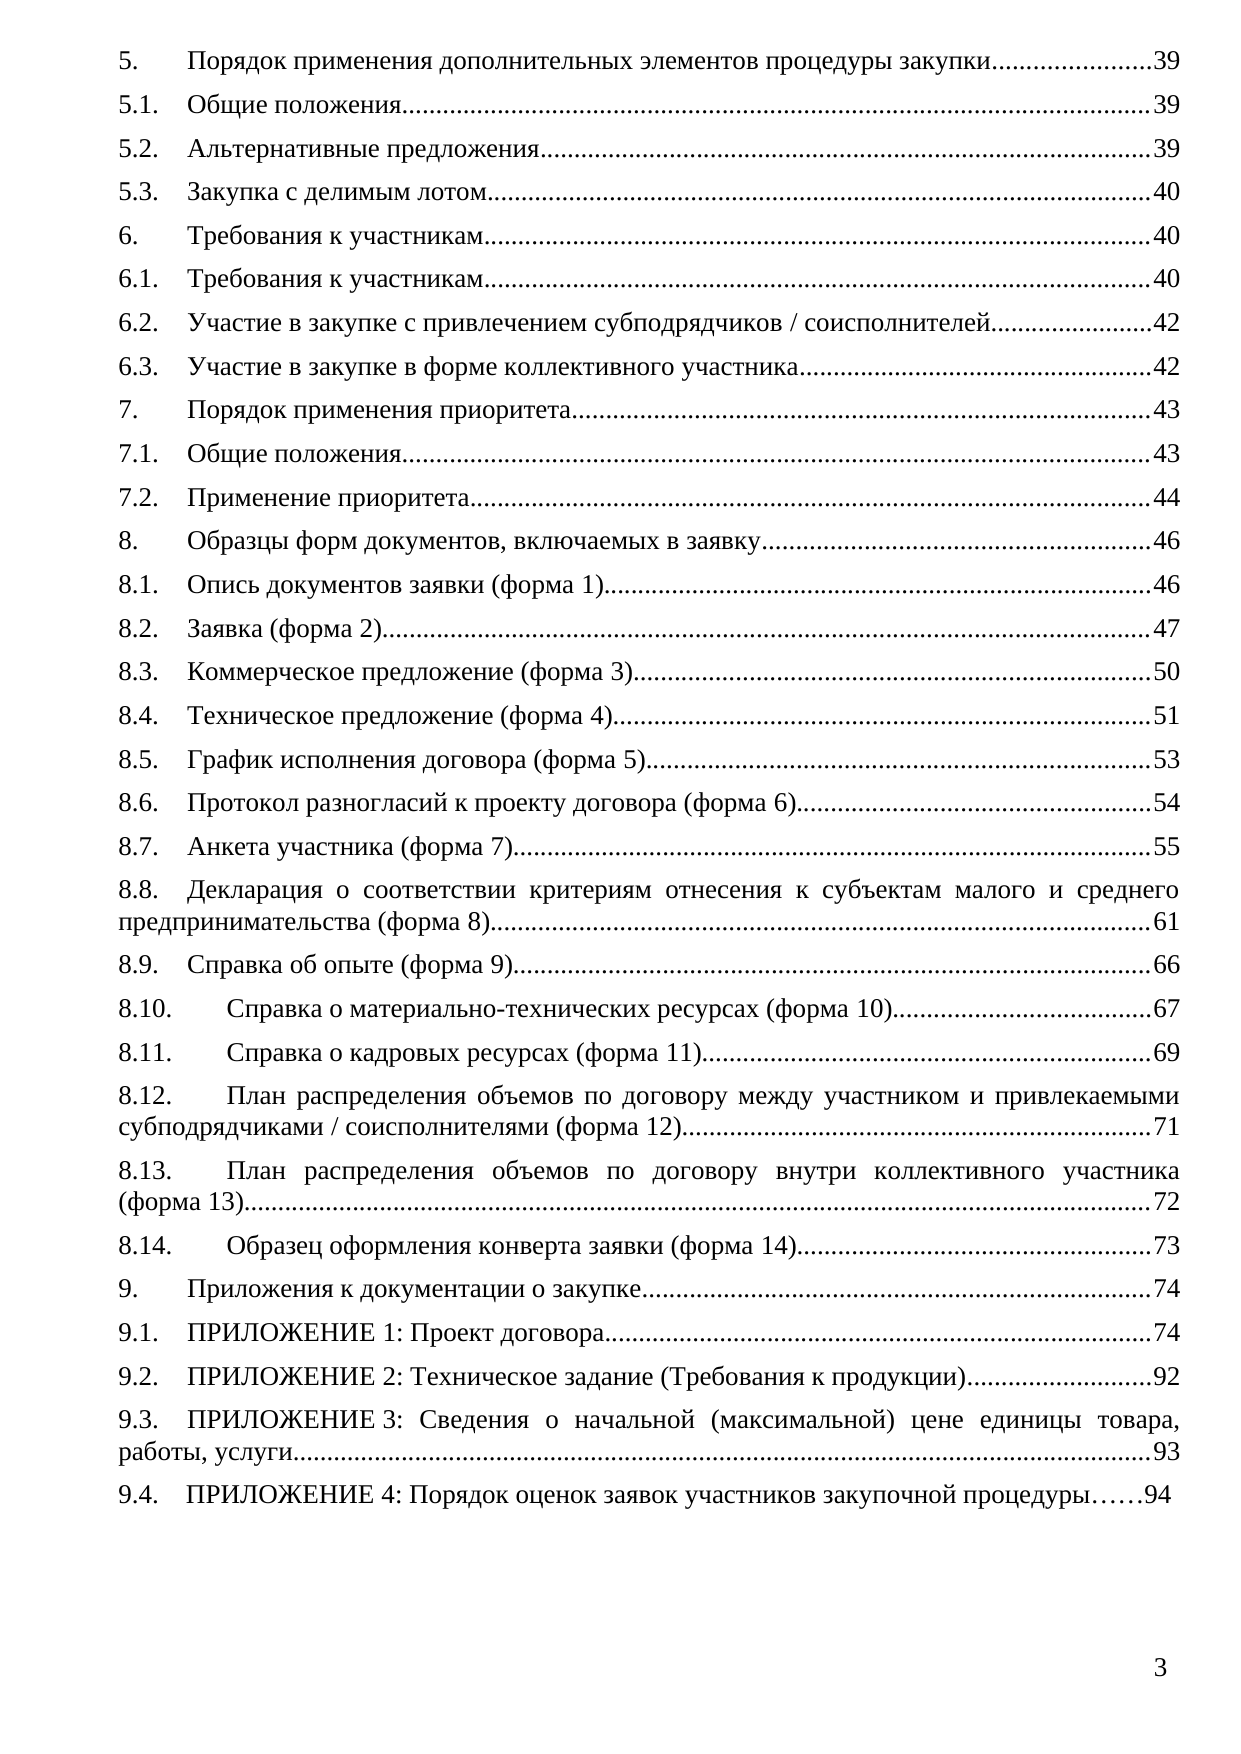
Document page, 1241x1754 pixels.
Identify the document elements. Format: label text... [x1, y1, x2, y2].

text 8.4. Техническое предложение (форма 4) 51 [118, 699, 1181, 730]
text 8.11. Справка о кадровых ресурсах (форма 11) 69 [118, 1036, 1181, 1067]
text 9.4. ПРИЛОЖЕНИЕ 4: Порядок оценок заявок участников закупочной процедуры……94 [118, 1478, 1181, 1509]
text 6.3. Участие в закупке в форме коллективного участника 42 [118, 350, 1181, 381]
text 6.2. Участие в закупке с привлечением субподрядчиков / соисполнителей 42 [118, 306, 1181, 337]
text 8.7. Анкета участника (форма 7) 55 [118, 830, 1181, 861]
text 5.3. Закупка с делимым лотом 40 [118, 175, 1181, 206]
text 9.1. ПРИЛОЖЕНИЕ 1: Проект договора 74 [118, 1316, 1181, 1347]
text 8.13. План распределения объемов по договору внутри коллективного участника (форма 13) 72 [118, 1154, 1181, 1216]
text 5.1. Общие положения 39 [118, 88, 1181, 119]
text 8.9. Справка об опыте (форма 9) 66 [118, 948, 1181, 979]
text 5. Порядок применения дополнительных элементов процедуры закупки 39 [118, 44, 1181, 76]
text 6.1. Требования к участникам 40 [118, 263, 1181, 294]
text 8.14. Образец оформления конверта заявки (форма 14) 73 [118, 1229, 1181, 1260]
text 8.2. Заявка (форма 2) 47 [118, 612, 1181, 643]
text 6. Требования к участникам 40 [118, 219, 1181, 250]
text 8.3. Коммерческое предложение (форма 3) 50 [118, 655, 1181, 687]
text 8. Образцы форм документов, включаемых в заявку 46 [118, 524, 1181, 556]
text 7.2. Применение приоритета 44 [118, 481, 1181, 512]
text 7.1. Общие положения 43 [118, 437, 1181, 468]
text 9. Приложения к документации о закупке 74 [118, 1273, 1181, 1304]
text 5.2. Альтернативные предложения 39 [118, 132, 1181, 163]
text 8.12. План распределения объемов по договору между участником и привлекаемыми субподрядчиками / соисполнителями (форма 12) 71 [118, 1079, 1181, 1142]
text 9.3. ПРИЛОЖЕНИЕ 3: Сведения о начальной (максимальной) цене единицы товара, работы, услуги 93 [118, 1403, 1181, 1466]
text 8.5. График исполнения договора (форма 5) 53 [118, 743, 1181, 774]
text 8.8. Декларация о соответствии критериям отнесения к субъектам малого и среднего предпринимательства (форма 8) 61 [118, 874, 1181, 936]
text 7. Порядок применения приоритета 43 [118, 393, 1181, 425]
text 8.6. Протокол разногласий к проекту договора (форма 6) 54 [118, 786, 1181, 817]
text 8.1. Опись документов заявки (форма 1) 46 [118, 568, 1181, 599]
text 8.10. Справка о материально-технических ресурсах (форма 10) 67 [118, 992, 1181, 1023]
text 9.2. ПРИЛОЖЕНИЕ 2: Техническое задание (Требования к продукции) 92 [118, 1360, 1181, 1391]
